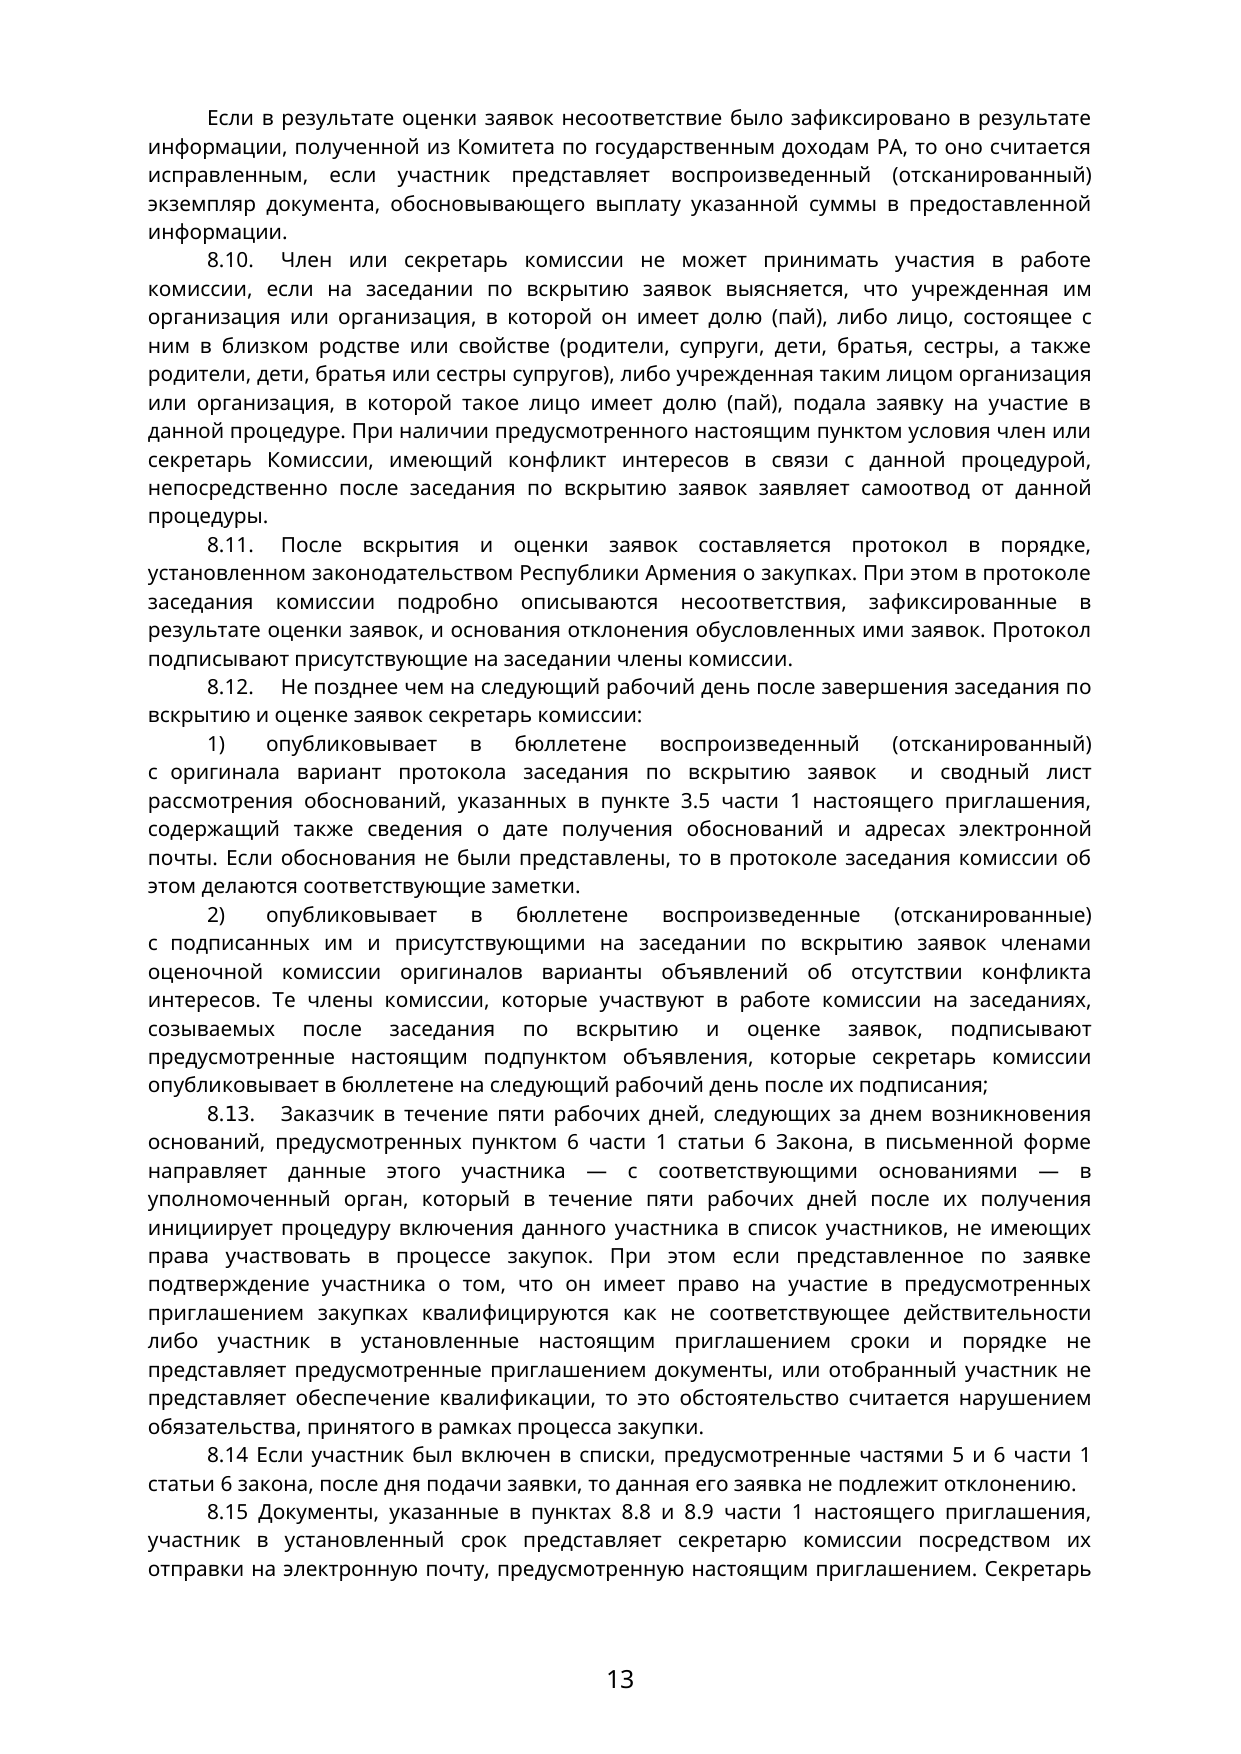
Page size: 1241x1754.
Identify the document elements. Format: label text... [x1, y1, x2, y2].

text 2) опубликовывает в бюллетене воспроизведенные (отсканированные) с подписанных им и присутствующими на заседании по вскрытию заявок членами оценочной комиссии оригиналов варианты объявлений об отсутствии конфликта интересов. Те члены комиссии, которые участвуют в работе комиссии на заседаниях, созываемых после заседания по вскрытию и оценке заявок, подписывают предусмотренные настоящим подпунктом объявления, которые секретарь комиссии опубликовывает в бюллетене на следующий рабочий день после их подписания; [148, 900, 1092, 1099]
text 8.13. Заказчик в течение пяти рабочих дней, следующих за днем возникновения оснований, предусмотренных пунктом 6 части 1 статьи 6 Закона, в письменной форме направляет данные этого участника — с соответствующими основаниями — в уполномоченный орган, который в течение пяти рабочих дней после их получения инициирует процедуру включения данного участника в список участников, не имеющих права участвовать в процессе закупок. При этом если представленное по заявке подтверждение участника о том, что он имеет право на участие в предусмотренных приглашением закупках квалифицируются как не соответствующее действительности либо участник в установленные настоящим приглашением сроки и порядке не представляет предусмотренные приглашением документы, или отобранный участник не представляет обеспечение квалификации, то это обстоятельство считается нарушением обязательства, принятого в рамках процесса закупки. [148, 1099, 1092, 1440]
text 8.11. После вскрытия и оценки заявок составляется протокол в порядке, установленном законодательством Республики Армения о закупках. При этом в протоколе заседания комиссии подробно описываются несоответствия, зафиксированные в результате оценки заявок, и основания отклонения обусловленных ими заявок. Протокол подписывают присутствующие на заседании члены комиссии. [148, 530, 1092, 672]
text 8.12. Не позднее чем на следующий рабочий день после завершения заседания по вскрытию и оценке заявок секретарь комиссии: [148, 672, 1092, 729]
text 1) опубликовывает в бюллетене воспроизведенный (отсканированный) с оригинала вариант протокола заседания по вскрытию заявок и сводный лист рассмотрения обоснований, указанных в пункте 3.5 части 1 настоящего приглашения, содержащий также сведения о дате получения обоснований и адресах электронной почты. Если обоснования не были представлены, то в протоколе заседания комиссии об этом делаются соответствующие заметки. [148, 729, 1092, 900]
text Если в результате оценки заявок несоответствие было зафиксировано в результате информации, полученной из Комитета по государственным доходам РА, то оно считается исправленным, если участник представляет воспроизведенный (отсканированный) экземпляр документа, обосновывающего выплату указанной суммы в предоставленной информации. [148, 103, 1092, 246]
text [148, 1497, 1092, 1582]
text 8.10. Член или секретарь комиссии не может принимать участия в работе комиссии, если на заседании по вскрытию заявок выясняется, что учрежденная им организация или организация, в которой он имеет долю (пай), либо лицо, состоящее с ним в близком родстве или свойстве (родители, супруги, дети, братья, сестры, а также родители, дети, братья или сестры супругов), либо учрежденная таким лицом организация или организация, в которой такое лицо имеет долю (пай), подала заявку на участие в данной процедуре. При наличии предусмотренного настоящим пунктом условия член или секретарь Комиссии, имеющий конфликт интересов в связи с данной процедурой, непосредственно после заседания по вскрытию заявок заявляет самоотвод от данной процедуры. [148, 246, 1092, 530]
text 8.14 Если участник был включен в списки, предусмотренные частями 5 и 6 части 1 статьи 6 закона, после дня подачи заявки, то данная его заявка не подлежит отклонению. [148, 1440, 1092, 1497]
